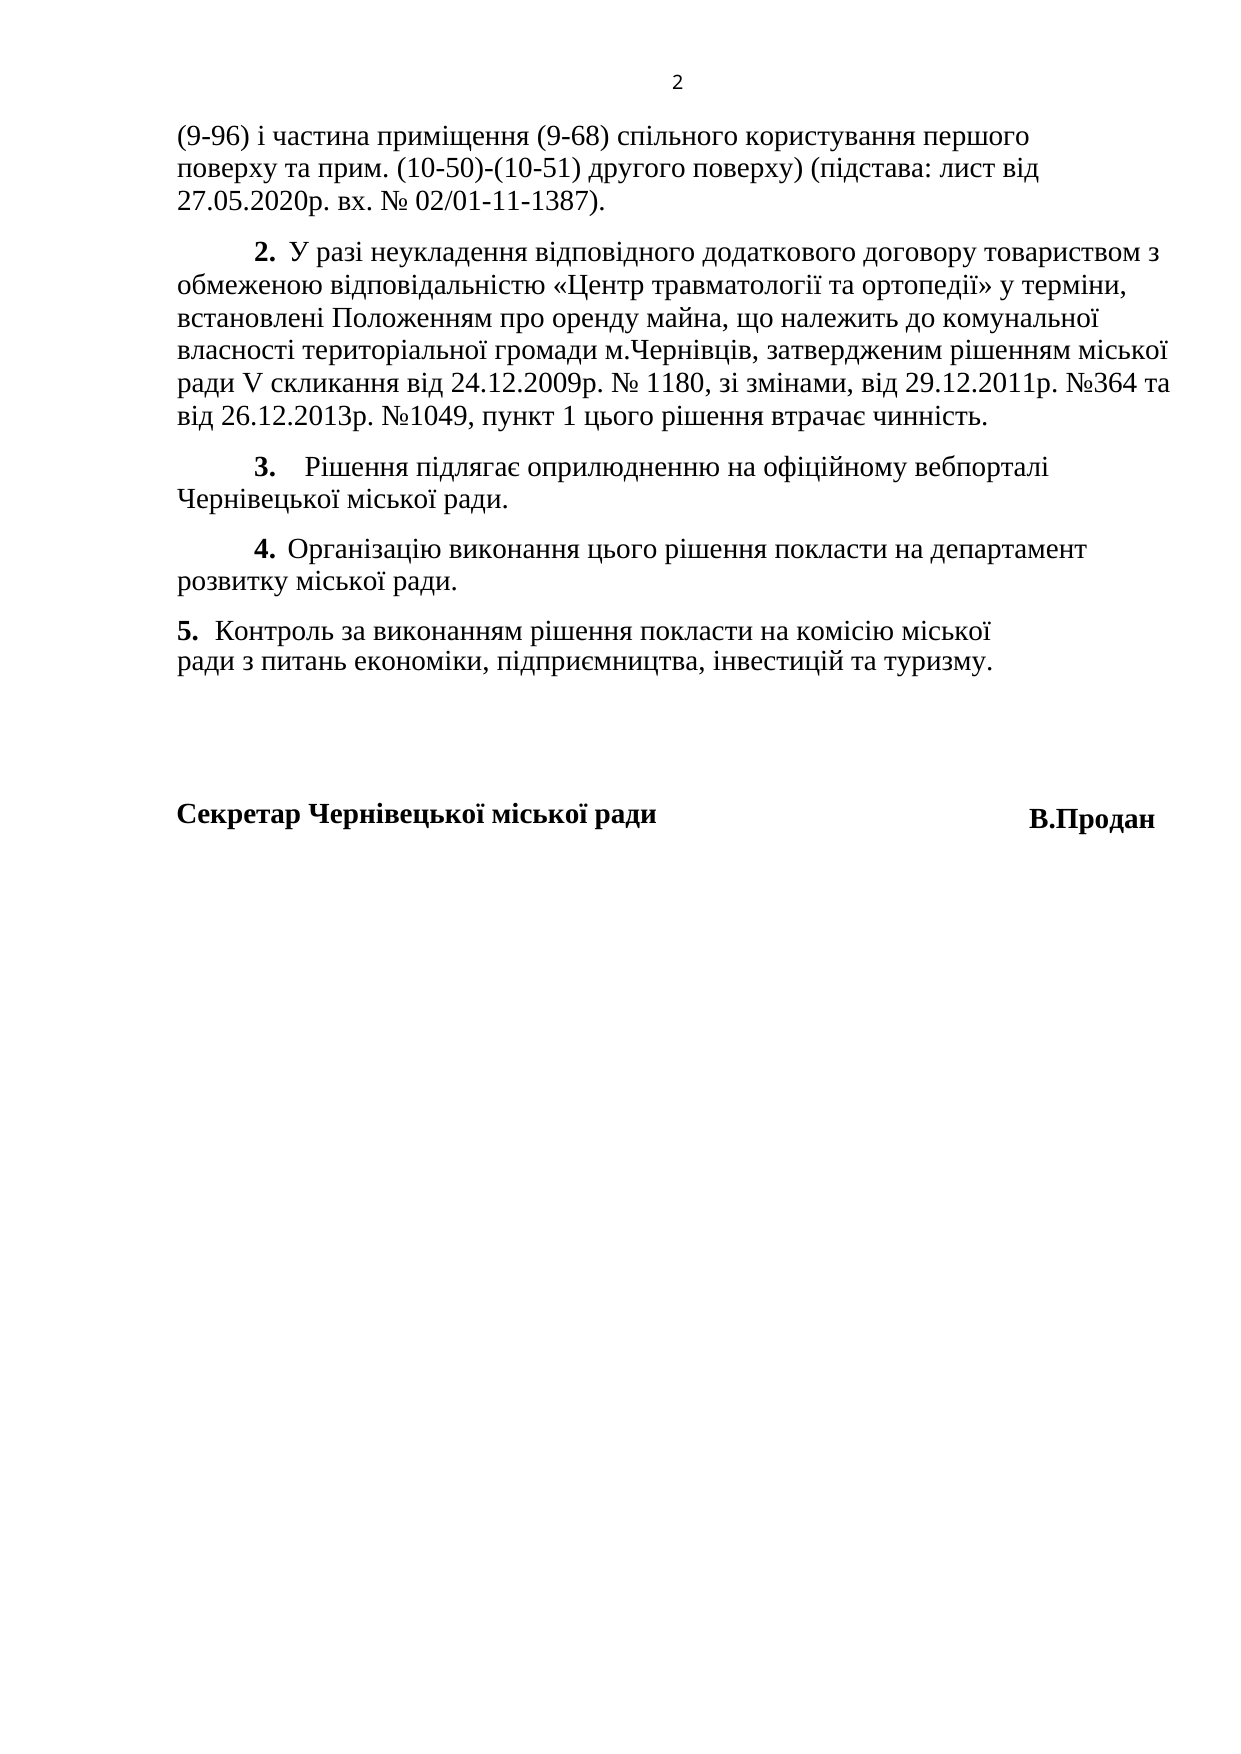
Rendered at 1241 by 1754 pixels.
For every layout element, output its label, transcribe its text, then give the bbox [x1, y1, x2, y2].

text (9-96) і частина приміщення (9-68) спільного користування першого поверху та прим. (10-50)-(10-51) другого поверху) (підстава: лист від 27.05.2020р. вх. № 02/01-11-1387). [177, 119, 1186, 217]
list Контроль за виконанням рішення покласти на комісію міської [177, 613, 1186, 647]
text Секретар Чернівецької міської ради [176, 800, 657, 829]
list У разі неукладення відповідного додаткового договору товариством з обмеженою відповідальністю «Центр травматології та ортопедії» у терміни, встановлені Положенням про оренду майна, що належить до комунальної власності територіальної громади м.Чернівців, затвердженим рішенням міської ради V скликання від 24.12.2009р. № 1180, зі змінами, від 29.12.2011р. №364 та від 26.12.2013р. №1049, пункт 1 цього рішення втрачає чинність. [177, 236, 1186, 431]
list Організацію виконання цього рішення покласти на департамент розвитку міської ради. [177, 534, 1186, 596]
list Рішення підлягає оприлюдненню на офіційному вебпорталі Чернівецької міської ради. [177, 451, 1186, 514]
text В.Продан [1029, 805, 1155, 834]
text ради з питань економіки, підприємництва, інвестицій та туризму. [177, 647, 1186, 676]
